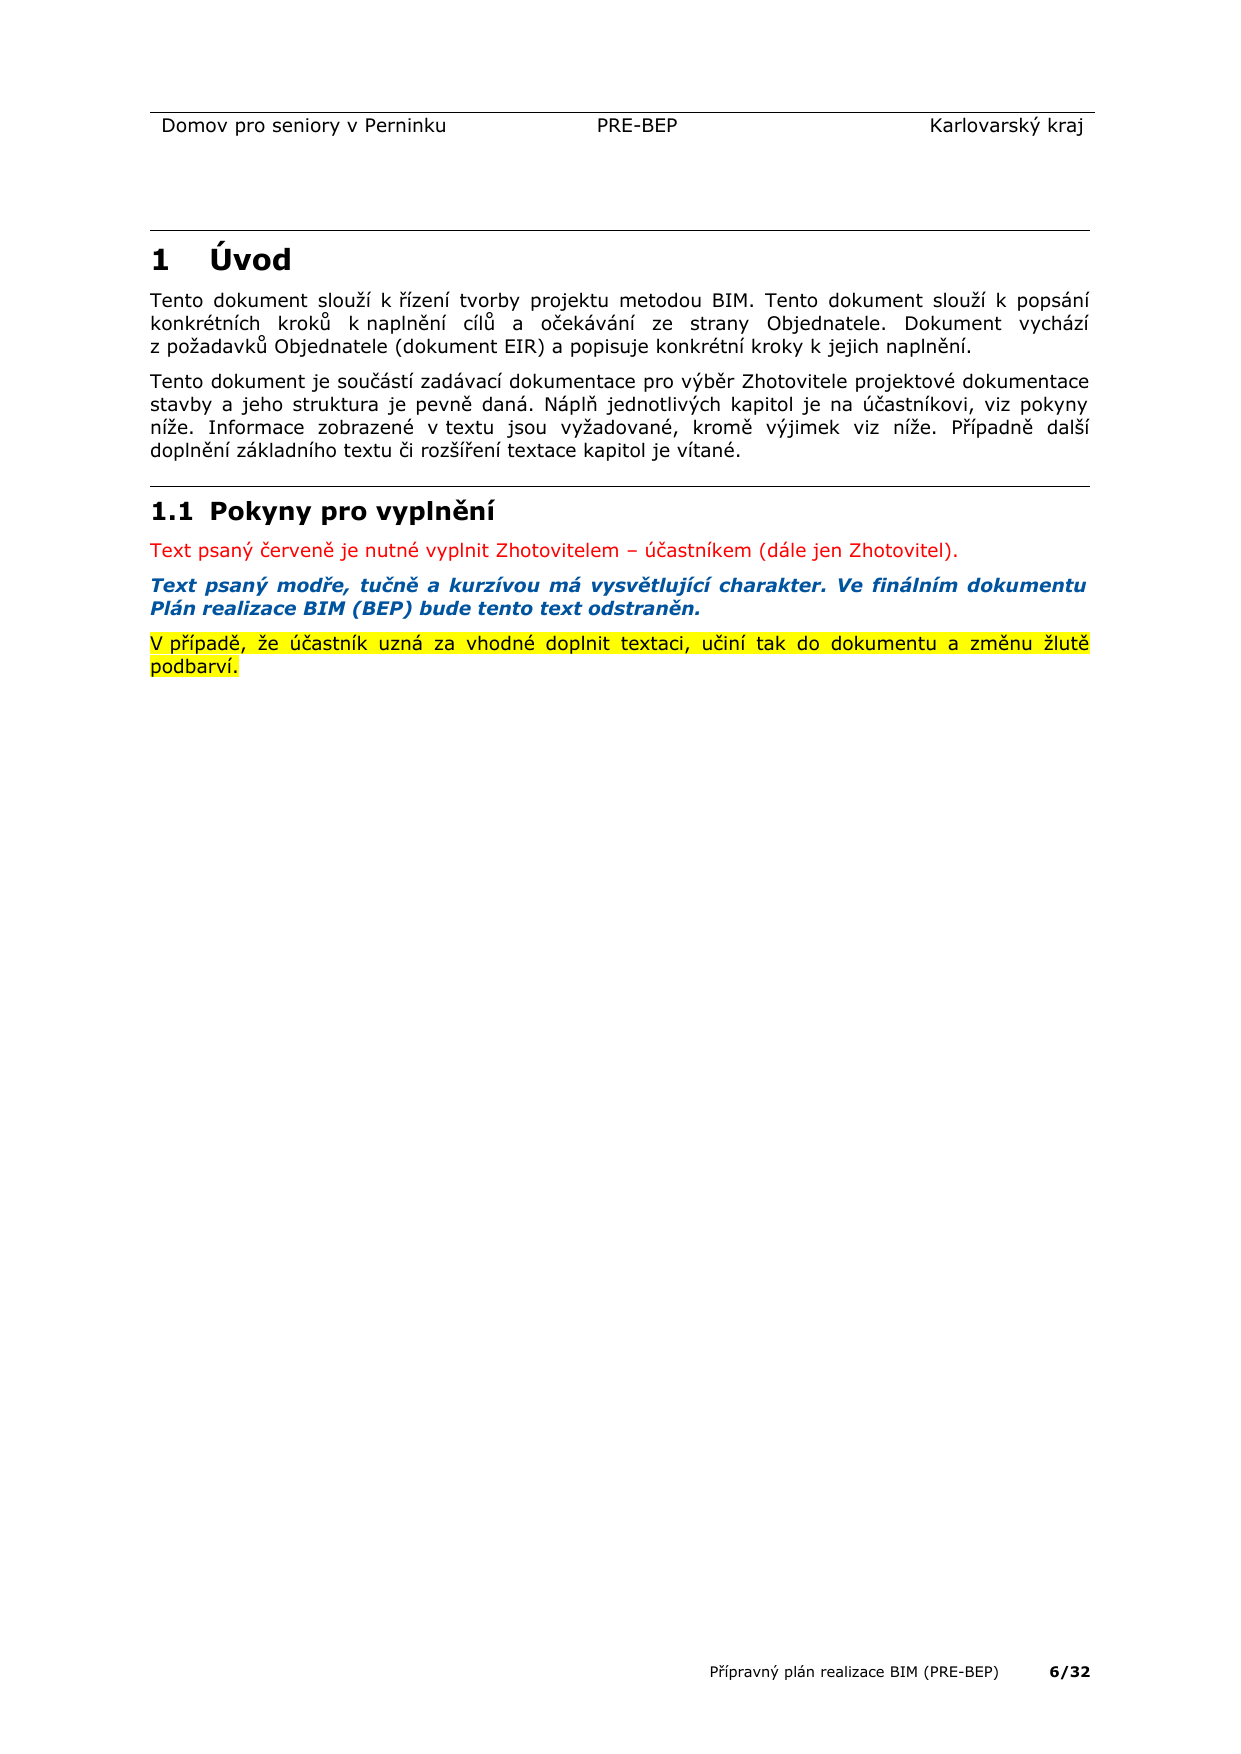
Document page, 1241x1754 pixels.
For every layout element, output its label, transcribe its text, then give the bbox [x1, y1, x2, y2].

subtitle Pokyny pro vyplnění [150, 487, 1090, 526]
text Tento dokument je součástí zadávací dokumentace pro výběr Zhotovitele projektové dokumentace stavby a jeho struktura je pevně daná. Náplň jednotlivých kapitol je na účastníkovi, viz pokyny níže. Informace zobrazené v textu jsou vyžadované, kromě výjimek viz níže. Případně další doplnění základního textu či rozšíření textace kapitol je vítané. [150, 370, 1090, 461]
text Text psaný modře, tučně a kurzívou má vysvětlující charakter. Ve finálním dokumentu Plán realizace BIM (BEP) bude tento text odstraněn. [150, 574, 1090, 619]
text Text psaný červeně je nutné vyplnit Zhotovitelem – účastníkem (dále jen Zhotovitel). [150, 538, 1090, 561]
text Tento dokument slouží k řízení tvorby projektu metodou BIM. Tento dokument slouží k popsání konkrétních kroků k naplnění cílů a očekávání ze strany Objednatele. Dokument vychází z požadavků Objednatele (dokument EIR) a popisuje konkrétní kroky k jejich naplnění. [150, 289, 1090, 357]
text V případě, že účastník uzná za vhodné doplnit textaci, učiní tak do dokumentu a změnu žlutě podbarví. [150, 654, 1090, 677]
subtitle Úvod [150, 231, 1090, 276]
